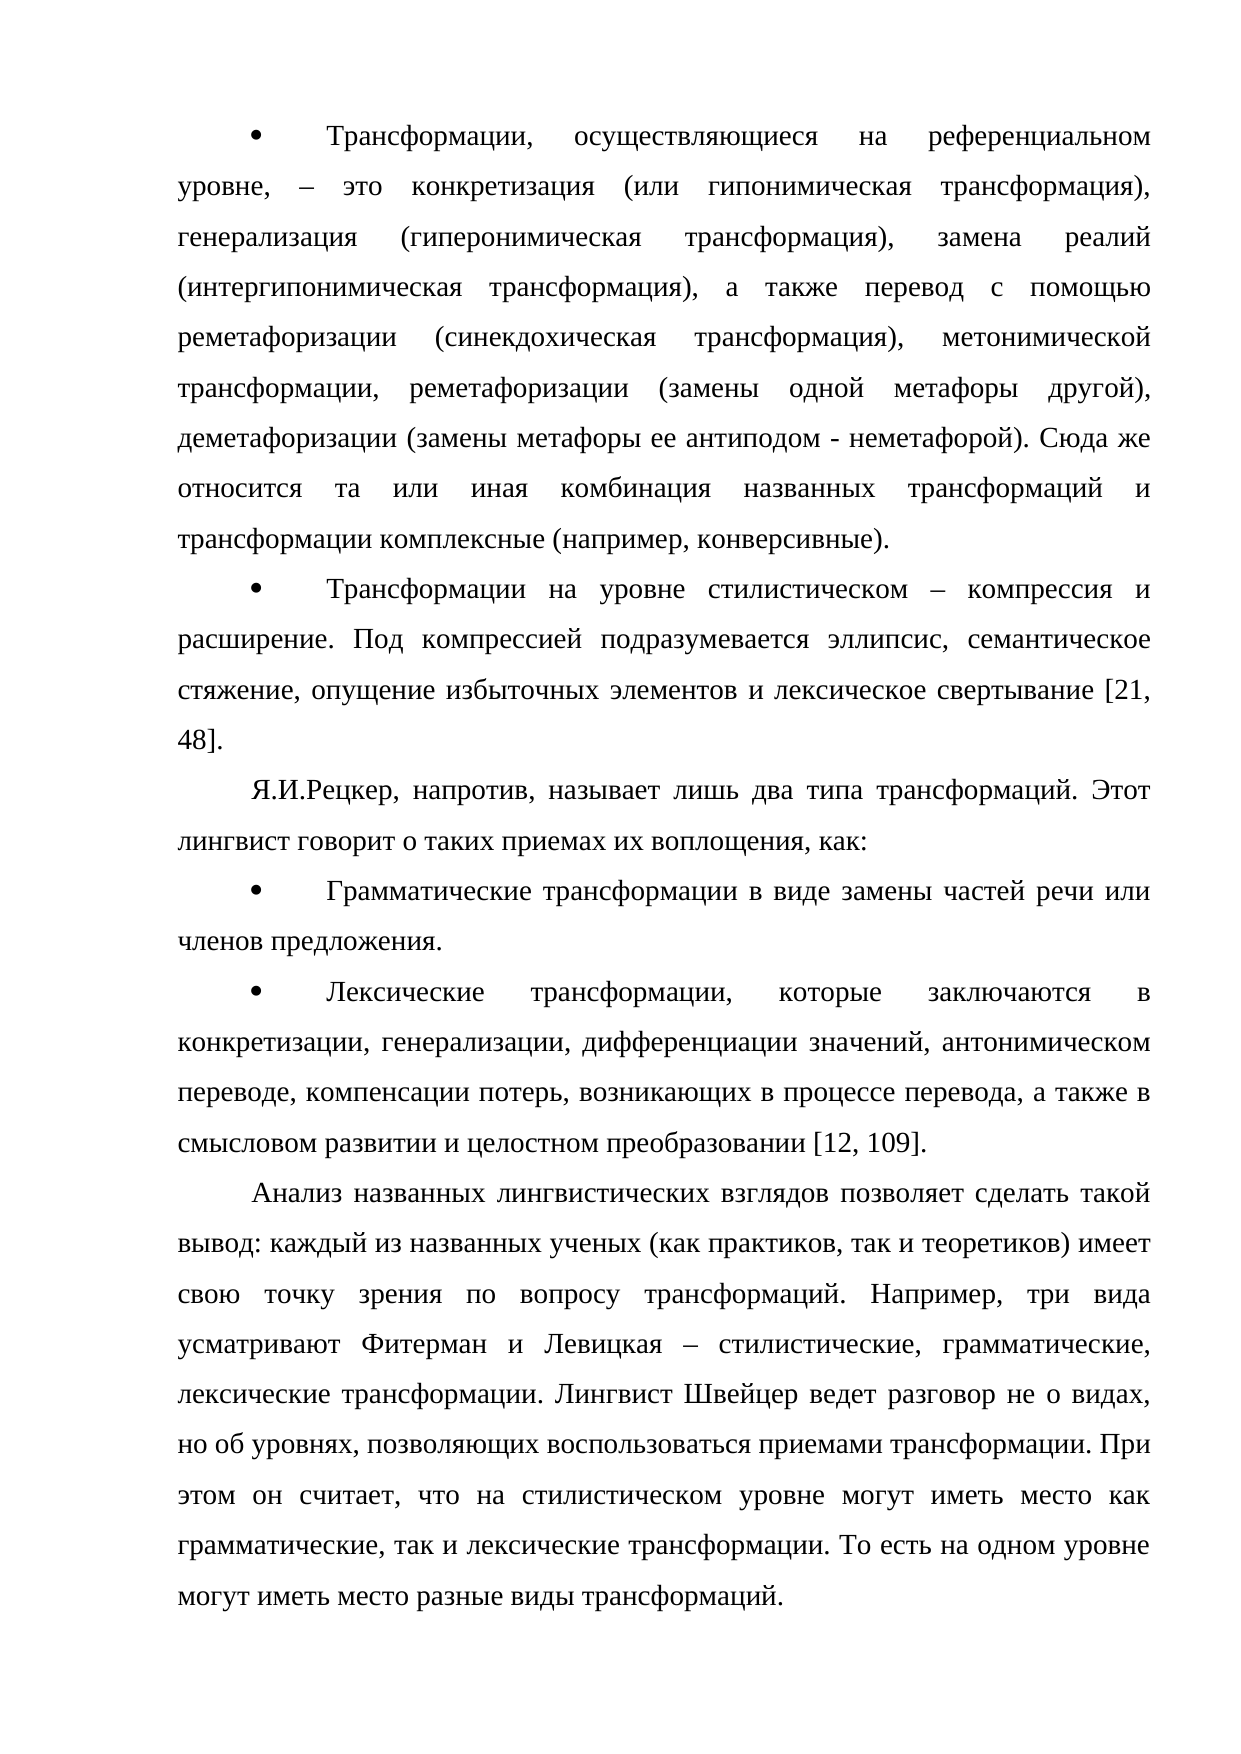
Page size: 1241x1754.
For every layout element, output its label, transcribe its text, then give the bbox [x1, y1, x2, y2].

list Лексические трансформации, которые заключаются в конкретизации, генерализации, дифференциации значений, антонимическом переводе, компенсации потерь, возникающих в процессе перевода, а также в смысловом развитии и целостном преобразовании [12, 109]. [177, 974, 1152, 1158]
list Трансформации, осуществляющиеся на референциальном уровне, – это конкретизация (или гипонимическая трансформация), генерализация (гиперонимическая трансформация), замена реалий (интергипонимическая трансформация), а также перевод с помощью реметафоризации (синекдохическая трансформация), метонимической трансформации, реметафоризации (замены одной метафоры другой), деметафоризации (замены метафоры ее антиподом - неметафорой). Сюда же относится та или иная комбинация названных трансформаций и трансформации комплексные (например, конверсивные). [177, 118, 1152, 554]
text Анализ названных лингвистических взглядов позволяет сделать такой вывод: каждый из названных ученых (как практиков, так и теоретиков) имеет свою точку зрения по вопросу трансформаций. Например, три вида усматривают Фитерман и Левицкая – стилистические, грамматические, лексические трансформации. Лингвист Швейцер ведет разговор не о видах, но об уровнях, позволяющих воспользоваться приемами трансформации. При этом он считает, что на стилистическом уровне могут иметь место как грамматические, так и лексические трансформации. То есть на одном уровне могут иметь место разные виды трансформаций. [177, 1175, 1152, 1611]
text Я.И.Рецкер, напротив, называет лишь два типа трансформаций. Этот лингвист говорит о таких приемах их воплощения, как: [177, 772, 1152, 856]
list Грамматические трансформации в виде замены частей речи или членов предложения. [177, 873, 1152, 957]
list Трансформации на уровне стилистическом – компрессия и расширение. Под компрессией подразумевается эллипсис, семантическое стяжение, опущение избыточных элементов и лексическое свертывание [21, 48]. [177, 571, 1152, 756]
